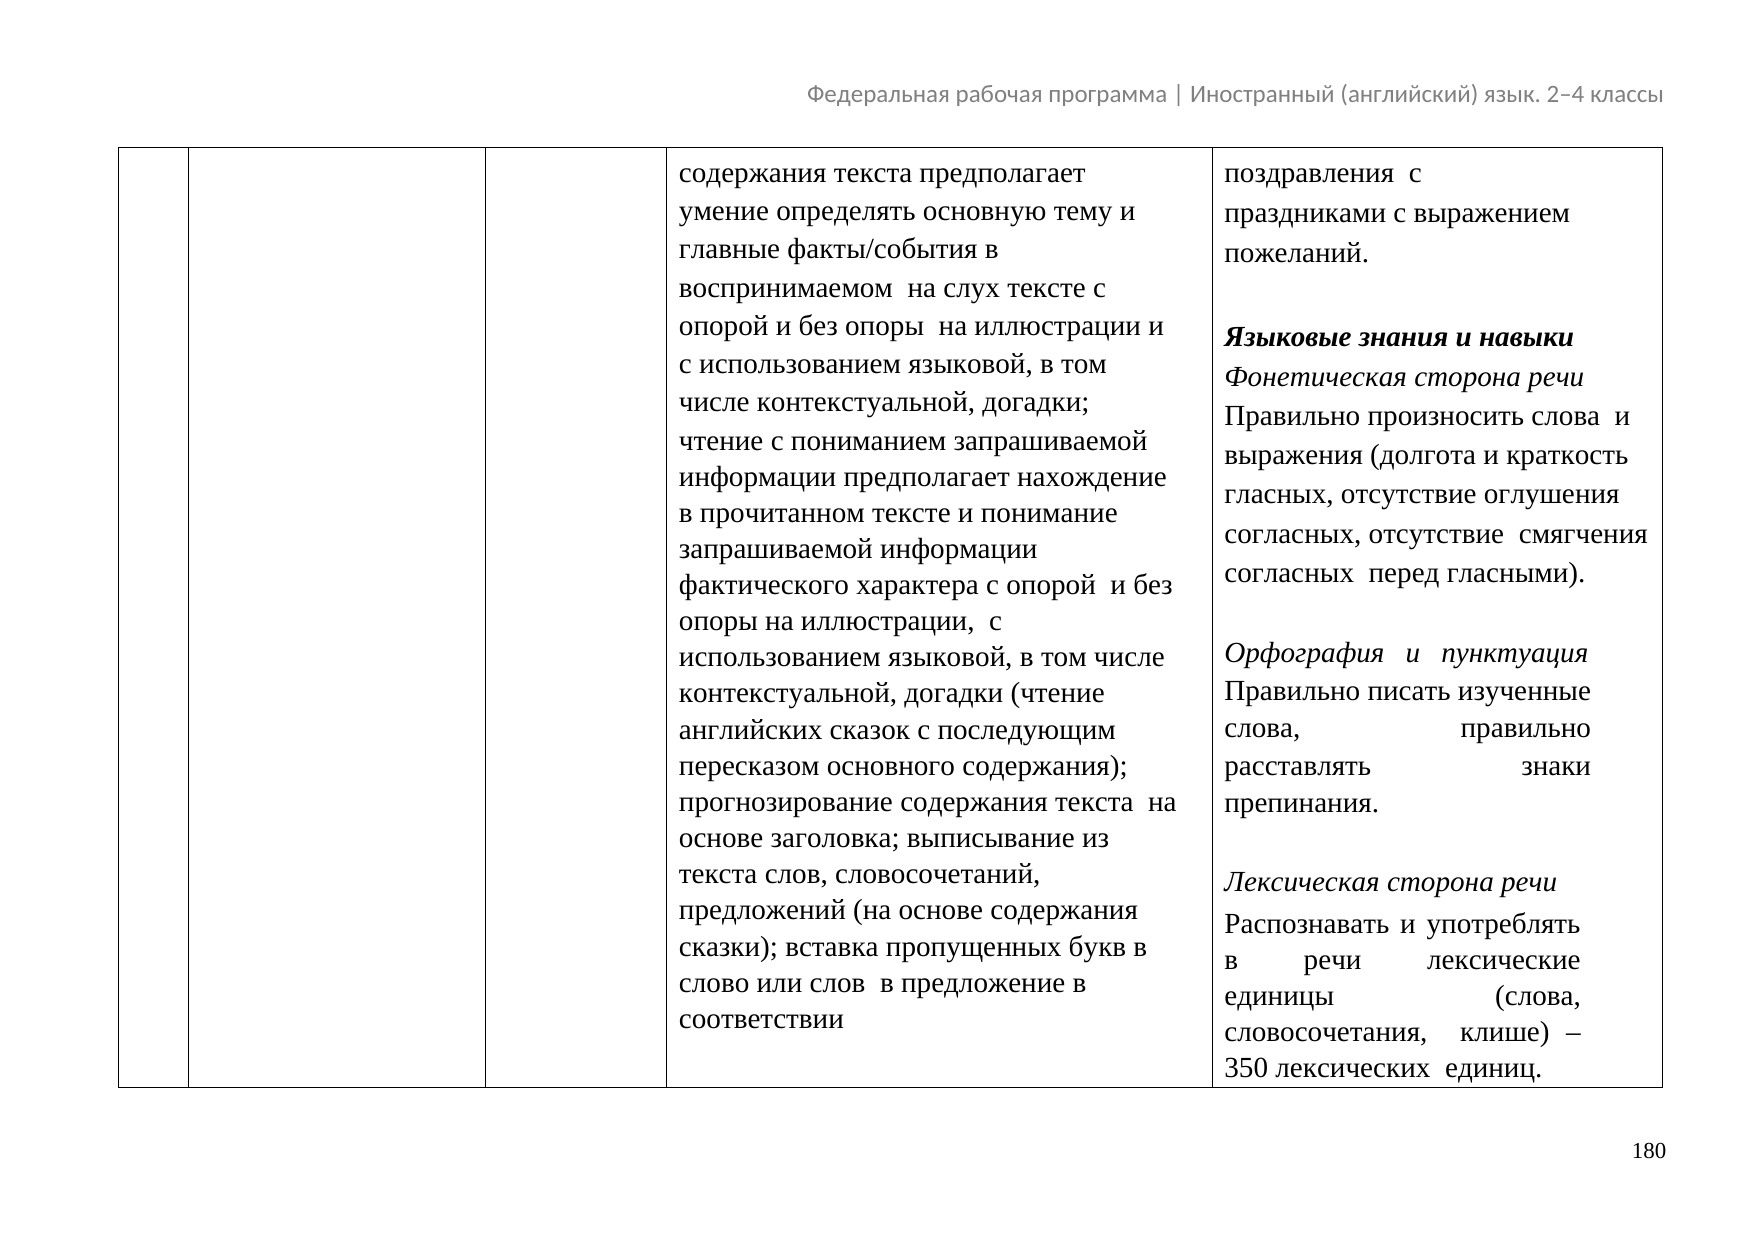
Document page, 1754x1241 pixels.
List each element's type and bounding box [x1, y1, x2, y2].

table_header [667, 148, 1212, 1087]
table_header [486, 148, 666, 1087]
table_header [1213, 148, 1662, 1087]
table_header [189, 148, 485, 1087]
table_header [119, 148, 188, 1087]
